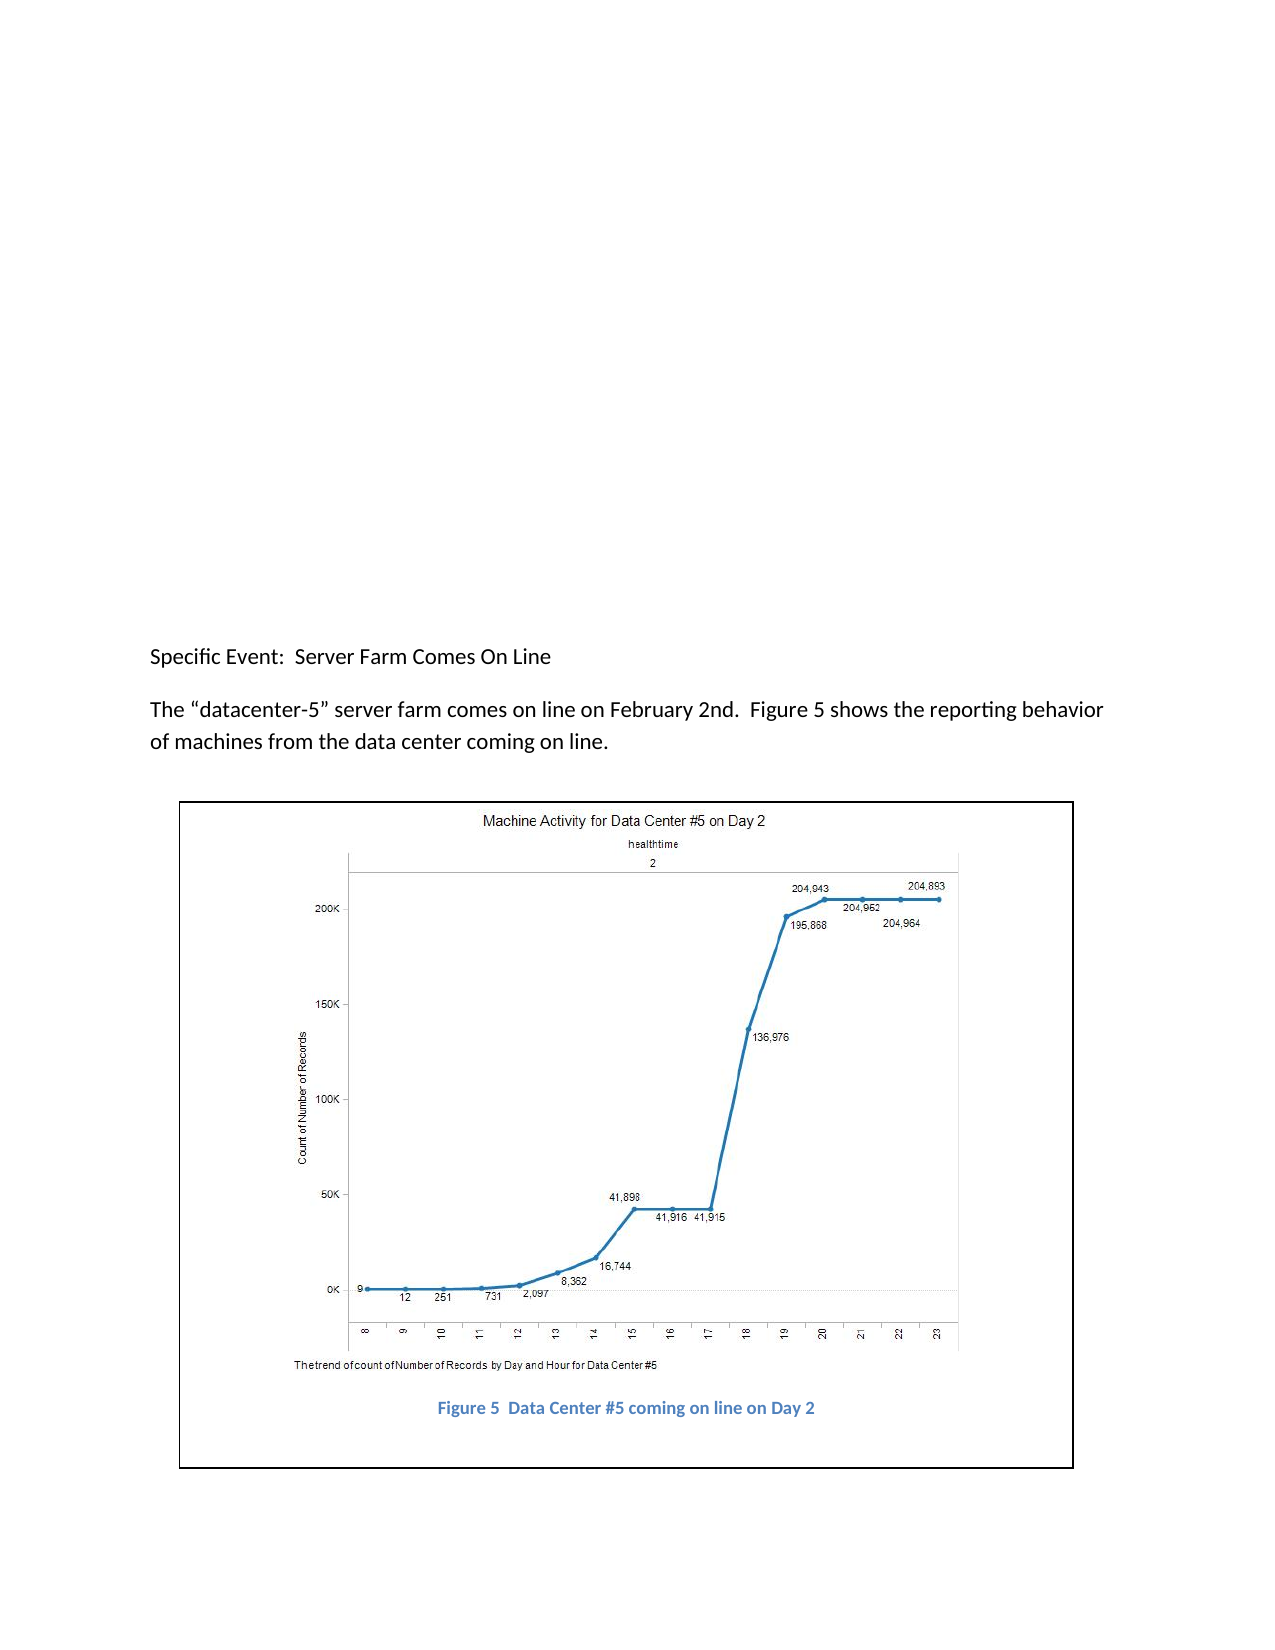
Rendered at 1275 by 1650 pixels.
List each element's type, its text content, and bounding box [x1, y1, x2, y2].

text The “datacenter-5” server farm comes on line on February 2nd. Figure 5 shows the reporting behavior of machines from the data center coming on line. [150, 695, 1125, 756]
text Specific Event: Server Farm Comes On Line [150, 642, 1125, 670]
picture [294, 809, 959, 1371]
